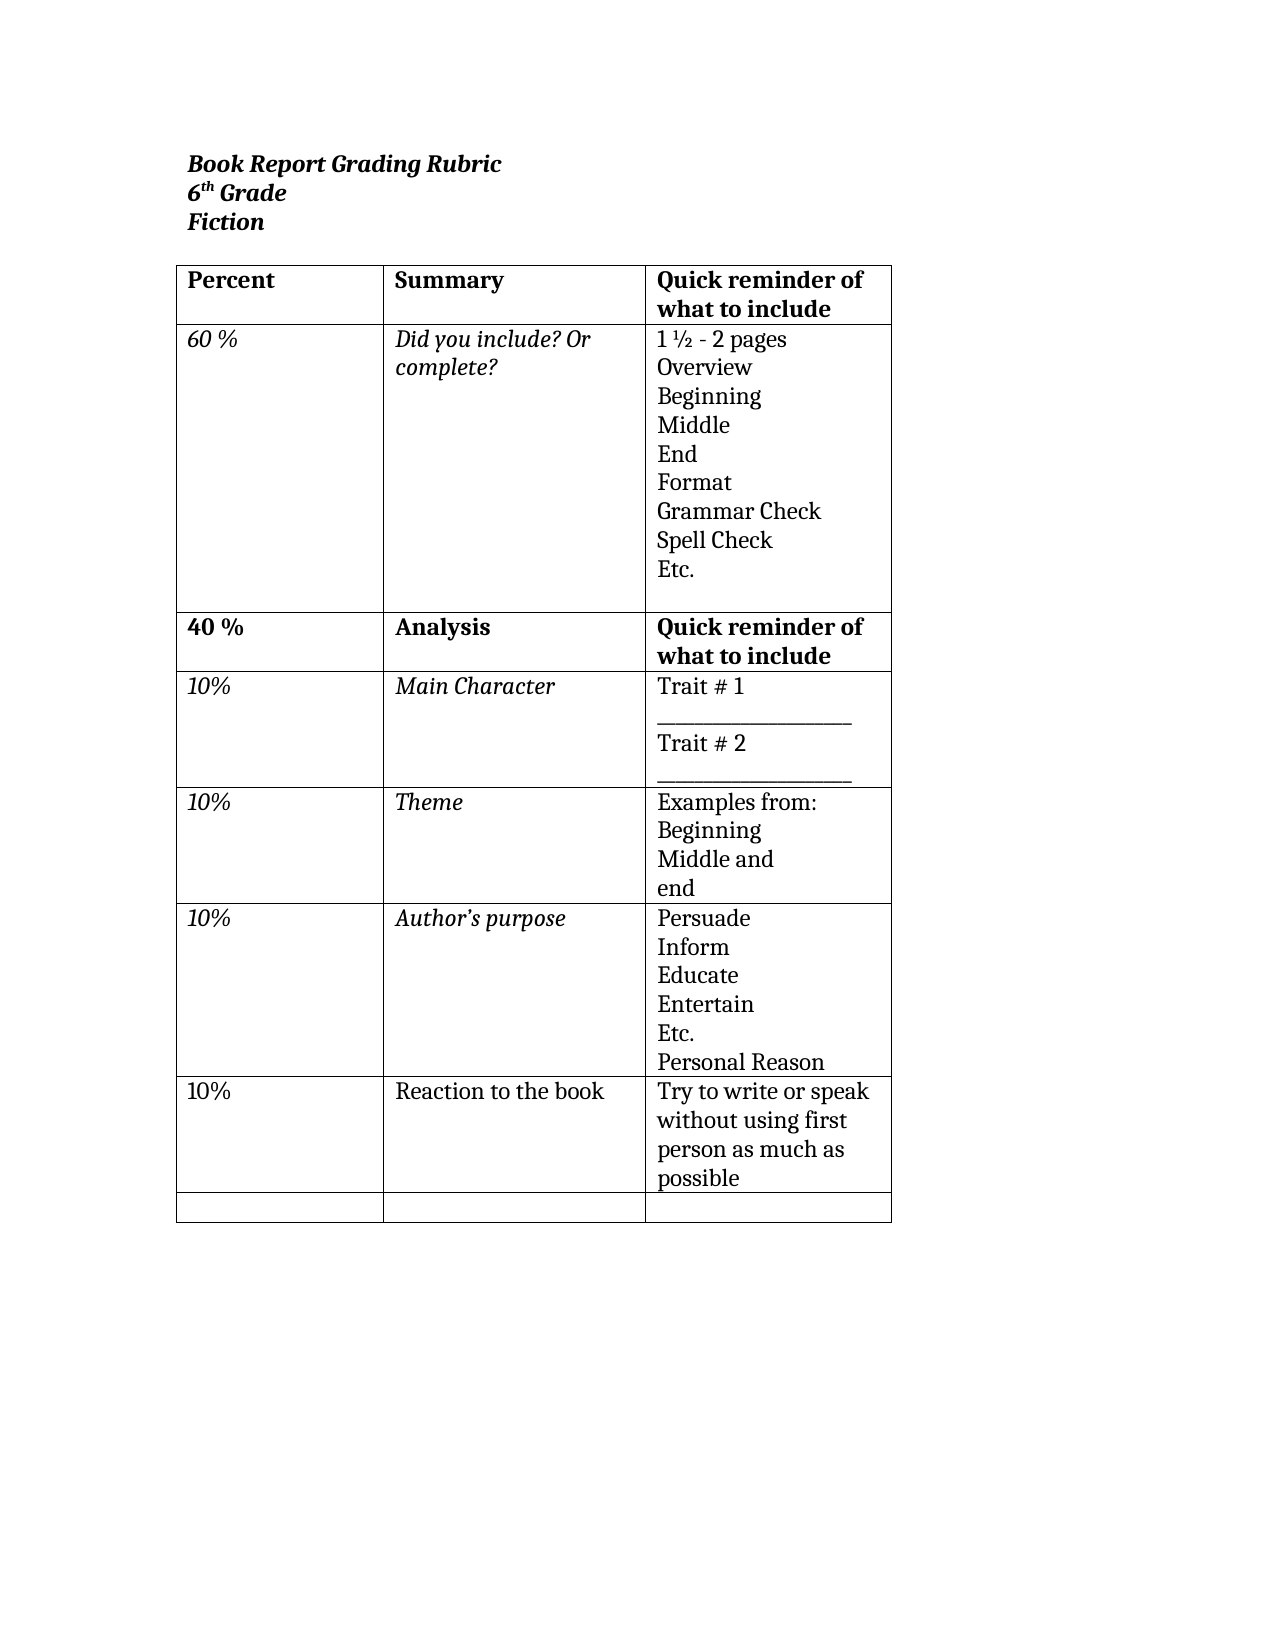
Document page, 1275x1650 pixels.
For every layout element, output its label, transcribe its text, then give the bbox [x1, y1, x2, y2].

table_cell Author’s purpose [384, 904, 645, 1076]
table_cell Trait # 1 _____________________ Trait # 2 _____________________ [646, 672, 891, 787]
table_cell Try to write or speak without using first person as much as possible [646, 1077, 891, 1192]
table_header Summary [384, 266, 645, 323]
table_cell 10% [177, 788, 383, 903]
table_cell [384, 1193, 645, 1222]
text 6th Grade [187, 179, 1087, 207]
table_cell [177, 1193, 383, 1222]
table_cell Did you include? Or complete? [384, 325, 645, 612]
table_cell 1 ½ - 2 pages Overview Beginning Middle End Format Grammar Check Spell Check Etc. [646, 325, 891, 612]
table_cell 10% [177, 1077, 383, 1192]
table_cell 40 % [177, 613, 383, 671]
table_cell Examples from: Beginning Middle and end [646, 788, 891, 903]
table_cell Main Character [384, 672, 645, 787]
table_cell 60 % [177, 325, 383, 612]
table_cell Theme [384, 788, 645, 903]
table_cell 10% [177, 672, 383, 787]
table_header Percent [177, 266, 383, 323]
table_cell Analysis [384, 613, 645, 671]
table_cell Persuade Inform Educate Entertain Etc. Personal Reason [646, 904, 891, 1076]
text Book Report Grading Rubric [187, 150, 1087, 179]
table_cell [646, 1193, 891, 1222]
table_cell 10% [177, 904, 383, 1076]
table_cell Quick reminder of what to include [646, 613, 891, 671]
table_header Quick reminder of what to include [646, 266, 891, 323]
table_cell Reaction to the book [384, 1077, 645, 1192]
text Fiction [187, 207, 1087, 236]
